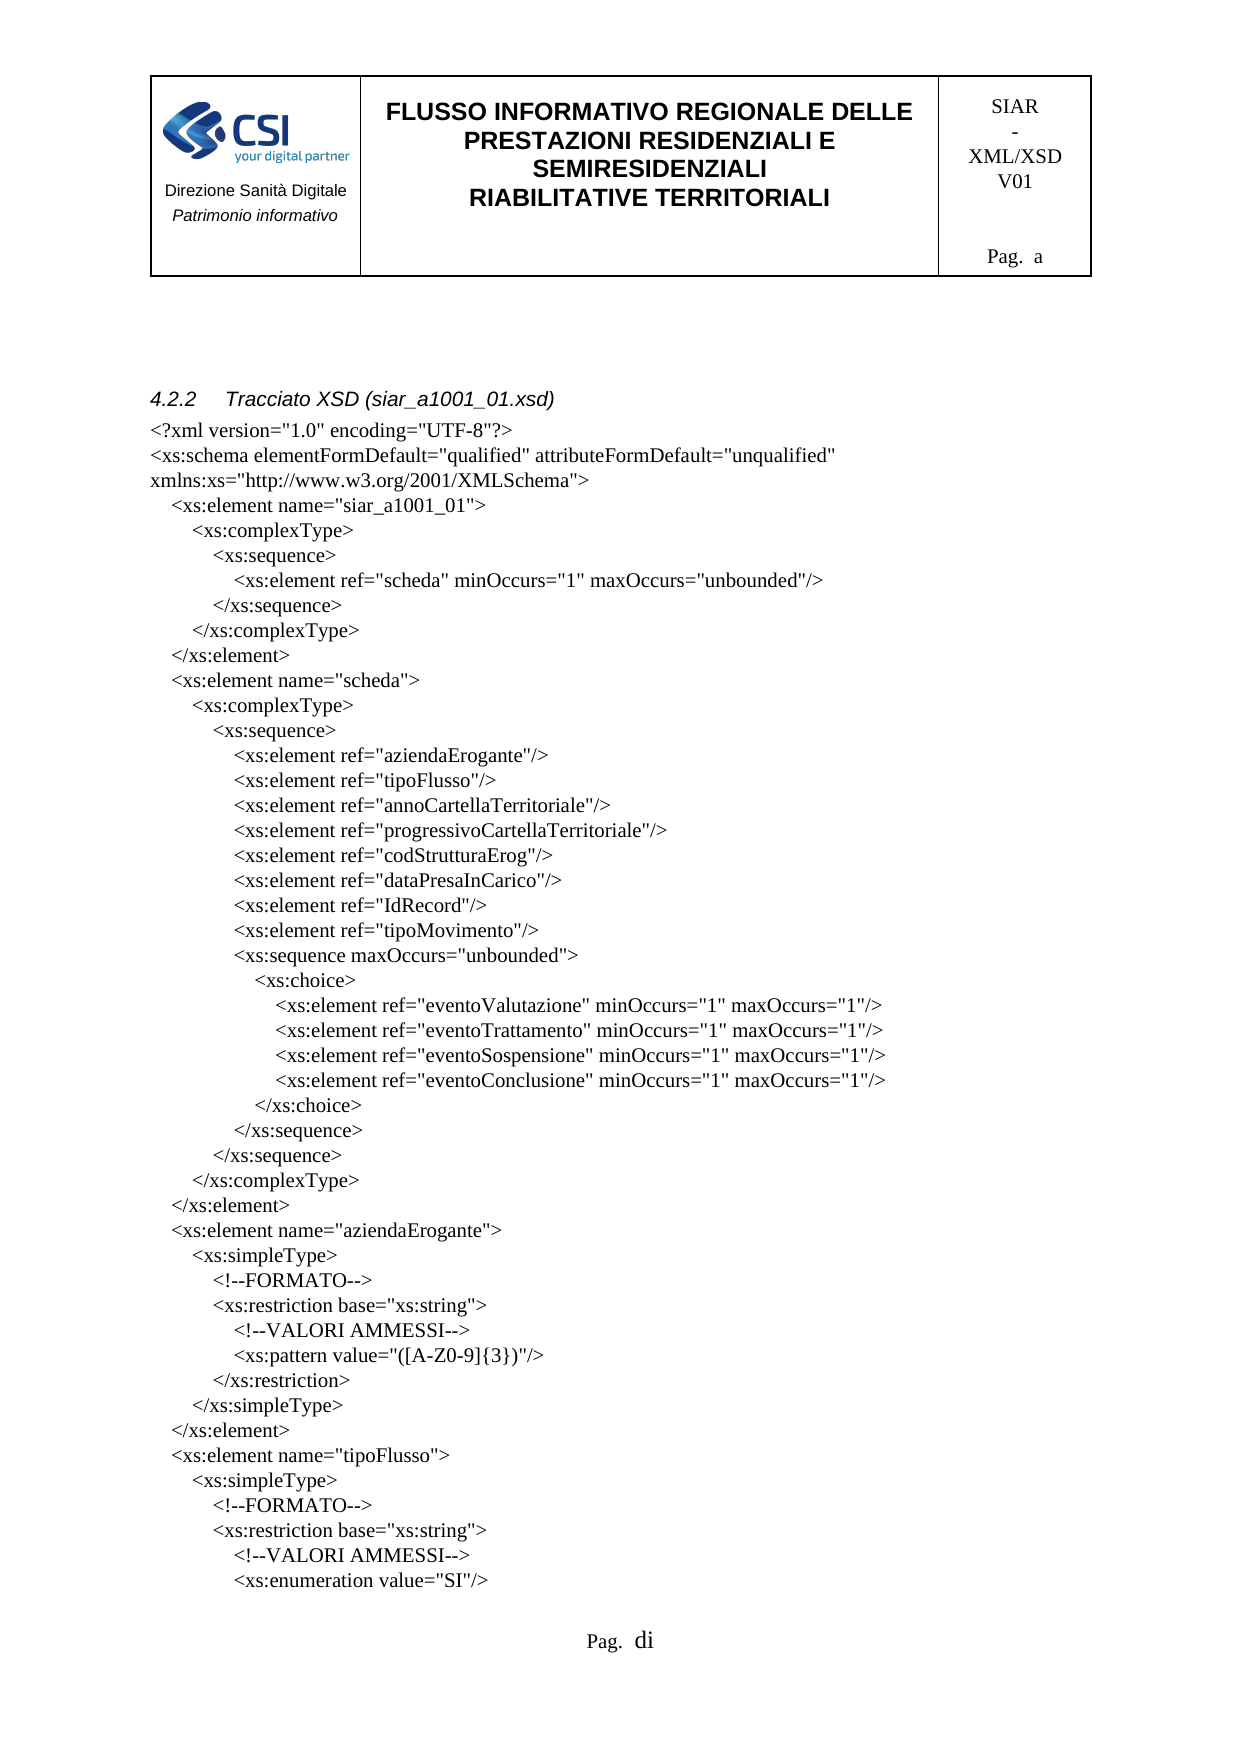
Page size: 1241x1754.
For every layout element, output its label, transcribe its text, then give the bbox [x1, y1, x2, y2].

text <xs:element ref="tipoFlusso"/> [150, 767, 1090, 792]
picture [161, 102, 351, 164]
text <!--FORMATO--> [150, 1492, 1090, 1517]
text <xs:simpleType> [150, 1467, 1090, 1492]
text <xs:element ref="annoCartellaTerritoriale"/> [150, 792, 1090, 817]
text </xs:complexType> [150, 1167, 1090, 1192]
text </xs:element> [150, 642, 1090, 667]
text <xs:element ref="dataPresaInCarico"/> [150, 867, 1090, 892]
text <xs:element name="aziendaErogante"> [150, 1217, 1090, 1242]
text <xs:restriction base="xs:string"> [150, 1292, 1090, 1317]
text <!--VALORI AMMESSI--> [150, 1542, 1090, 1567]
text </xs:choice> [150, 1092, 1090, 1117]
text </xs:sequence> [150, 1117, 1090, 1142]
text <xs:sequence maxOccurs="unbounded"> [150, 942, 1090, 967]
text <xs:restriction base="xs:string"> [150, 1517, 1090, 1542]
text <xs:element ref="IdRecord"/> [150, 892, 1090, 917]
text <xs:element ref="progressivoCartellaTerritoriale"/> [150, 817, 1090, 842]
text </xs:complexType> [150, 617, 1090, 642]
text </xs:restriction> [150, 1367, 1090, 1392]
text </xs:element> [150, 1192, 1090, 1217]
text <xs:choice> [150, 967, 1090, 992]
text <xs:pattern value="([A-Z0-9]{3})"/> [150, 1342, 1090, 1367]
text </xs:sequence> [150, 592, 1090, 617]
text <xs:element ref="tipoMovimento"/> [150, 917, 1090, 942]
text <?xml version="1.0" encoding="UTF-8"?> [150, 417, 1090, 442]
text <xs:element name="siar_a1001_01"> [150, 492, 1090, 517]
text <xs:element ref="eventoTrattamento" minOccurs="1" maxOccurs="1"/> [150, 1017, 1090, 1042]
text <xs:complexType> [150, 692, 1090, 717]
subtitle Tracciato XSD (siar_a1001_01.xsd) [150, 386, 1090, 411]
text <xs:element name="tipoFlusso"> [150, 1442, 1090, 1467]
text <xs:sequence> [150, 542, 1090, 567]
text <xs:simpleType> [150, 1242, 1090, 1267]
text </xs:simpleType> [150, 1392, 1090, 1417]
text <xs:sequence> [150, 717, 1090, 742]
text <xs:element ref="eventoValutazione" minOccurs="1" maxOccurs="1"/> [150, 992, 1090, 1017]
text <xs:element name="scheda"> [150, 667, 1090, 692]
text <xs:enumeration value="SI"/> [150, 1567, 1090, 1592]
text <xs:schema elementFormDefault="qualified" attributeFormDefault="unqualified" xmlns:xs="http://www.w3.org/2001/XMLSchema"> [150, 442, 1090, 492]
text <xs:element ref="eventoSospensione" minOccurs="1" maxOccurs="1"/> [150, 1042, 1090, 1067]
text <xs:element ref="eventoConclusione" minOccurs="1" maxOccurs="1"/> [150, 1067, 1090, 1092]
text </xs:element> [150, 1417, 1090, 1442]
text <xs:element ref="aziendaErogante"/> [150, 742, 1090, 767]
text <!--FORMATO--> [150, 1267, 1090, 1292]
text <!--VALORI AMMESSI--> [150, 1317, 1090, 1342]
text </xs:sequence> [150, 1142, 1090, 1167]
text <xs:complexType> [150, 517, 1090, 542]
text <xs:element ref="codStrutturaErog"/> [150, 842, 1090, 867]
text <xs:element ref="scheda" minOccurs="1" maxOccurs="unbounded"/> [150, 567, 1090, 592]
